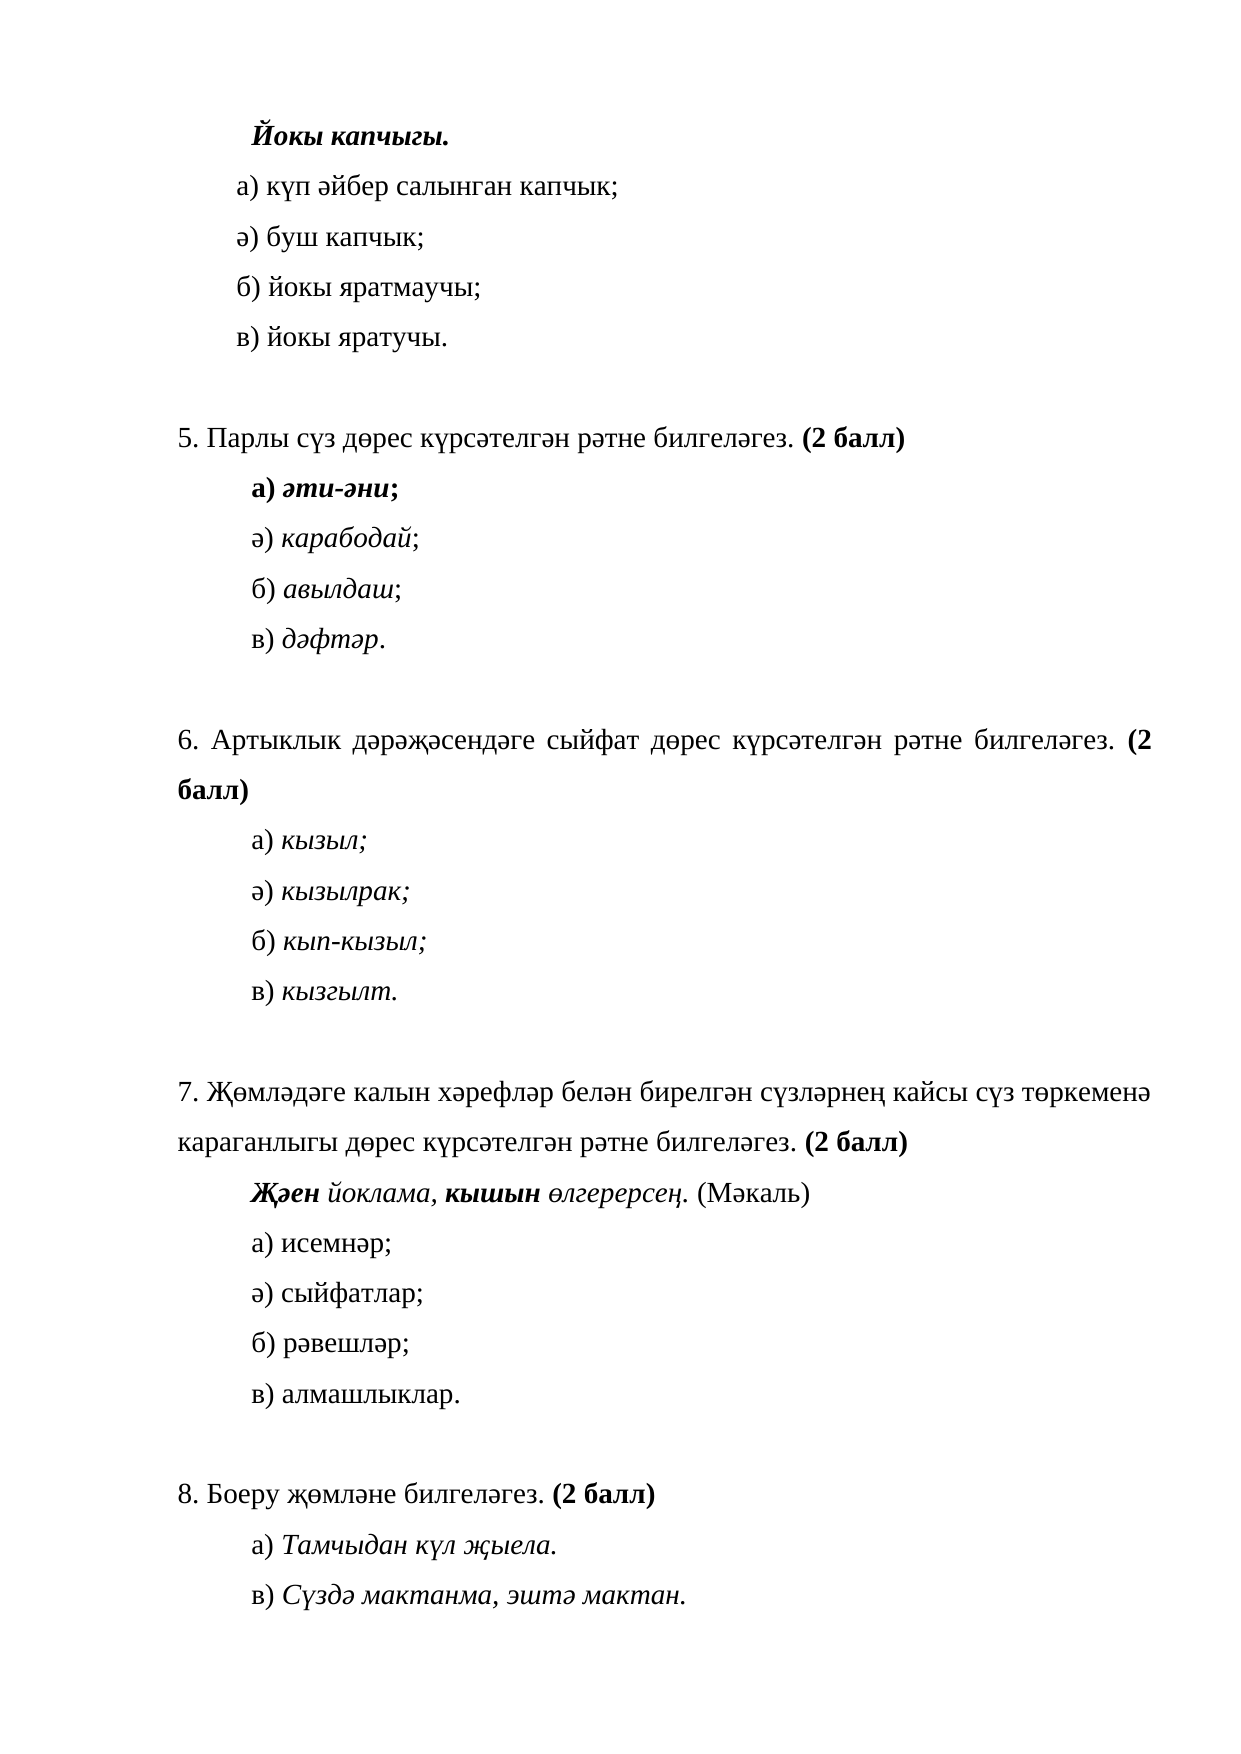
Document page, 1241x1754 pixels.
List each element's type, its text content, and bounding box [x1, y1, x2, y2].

text а) кызыл; [177, 822, 1152, 856]
text ә) сыйфатлар; [177, 1275, 1152, 1309]
text 5. Парлы сүз дөрес күрсәтелгән рәтне билгеләгез. (2 балл) [177, 420, 1152, 453]
text в) алмашлыклар. [177, 1376, 1152, 1409]
text в) дәфтәр. [177, 621, 1152, 655]
text б) авылдаш; [177, 571, 1152, 604]
text б) йокы яратмаучы; [177, 269, 1152, 303]
text в) йокы яратучы. [177, 319, 1152, 353]
text ә) буш капчык; [177, 219, 1152, 252]
text ә) карабодай; [177, 521, 1152, 554]
text Йокы капчыгы. [177, 118, 1152, 152]
text 7. Җөмләдәге калын хәрефләр белән бирелгән сүзләрнең кайсы сүз төркеменә караганлыгы дөрес күрсәтелгән рәтне билгеләгез. (2 балл) [177, 1074, 1152, 1158]
text а) Тамчыдан күл җыела. [177, 1527, 1152, 1560]
text в) кызгылт. [177, 973, 1152, 1007]
text в) Сүздә мактанма, эштә мактан. [177, 1577, 1152, 1611]
text ә) кызылрак; [177, 873, 1152, 906]
text б) кып-кызыл; [177, 923, 1152, 957]
text б) рәвешләр; [177, 1326, 1152, 1359]
text Җәен йоклама, кышын өлгерерсең. (Мәкаль) [177, 1175, 1152, 1208]
text а) күп әйбер салынган капчык; [177, 168, 1152, 202]
text а) исемнәр; [177, 1225, 1152, 1258]
text а) әти-әни; [177, 470, 1152, 504]
text 6. Артыклык дәрәҗәсендәге сыйфат дөрес күрсәтелгән рәтне билгеләгез. (2 балл) [177, 722, 1152, 806]
text 8. Боеру җөмләне билгеләгез. (2 балл) [177, 1477, 1152, 1510]
